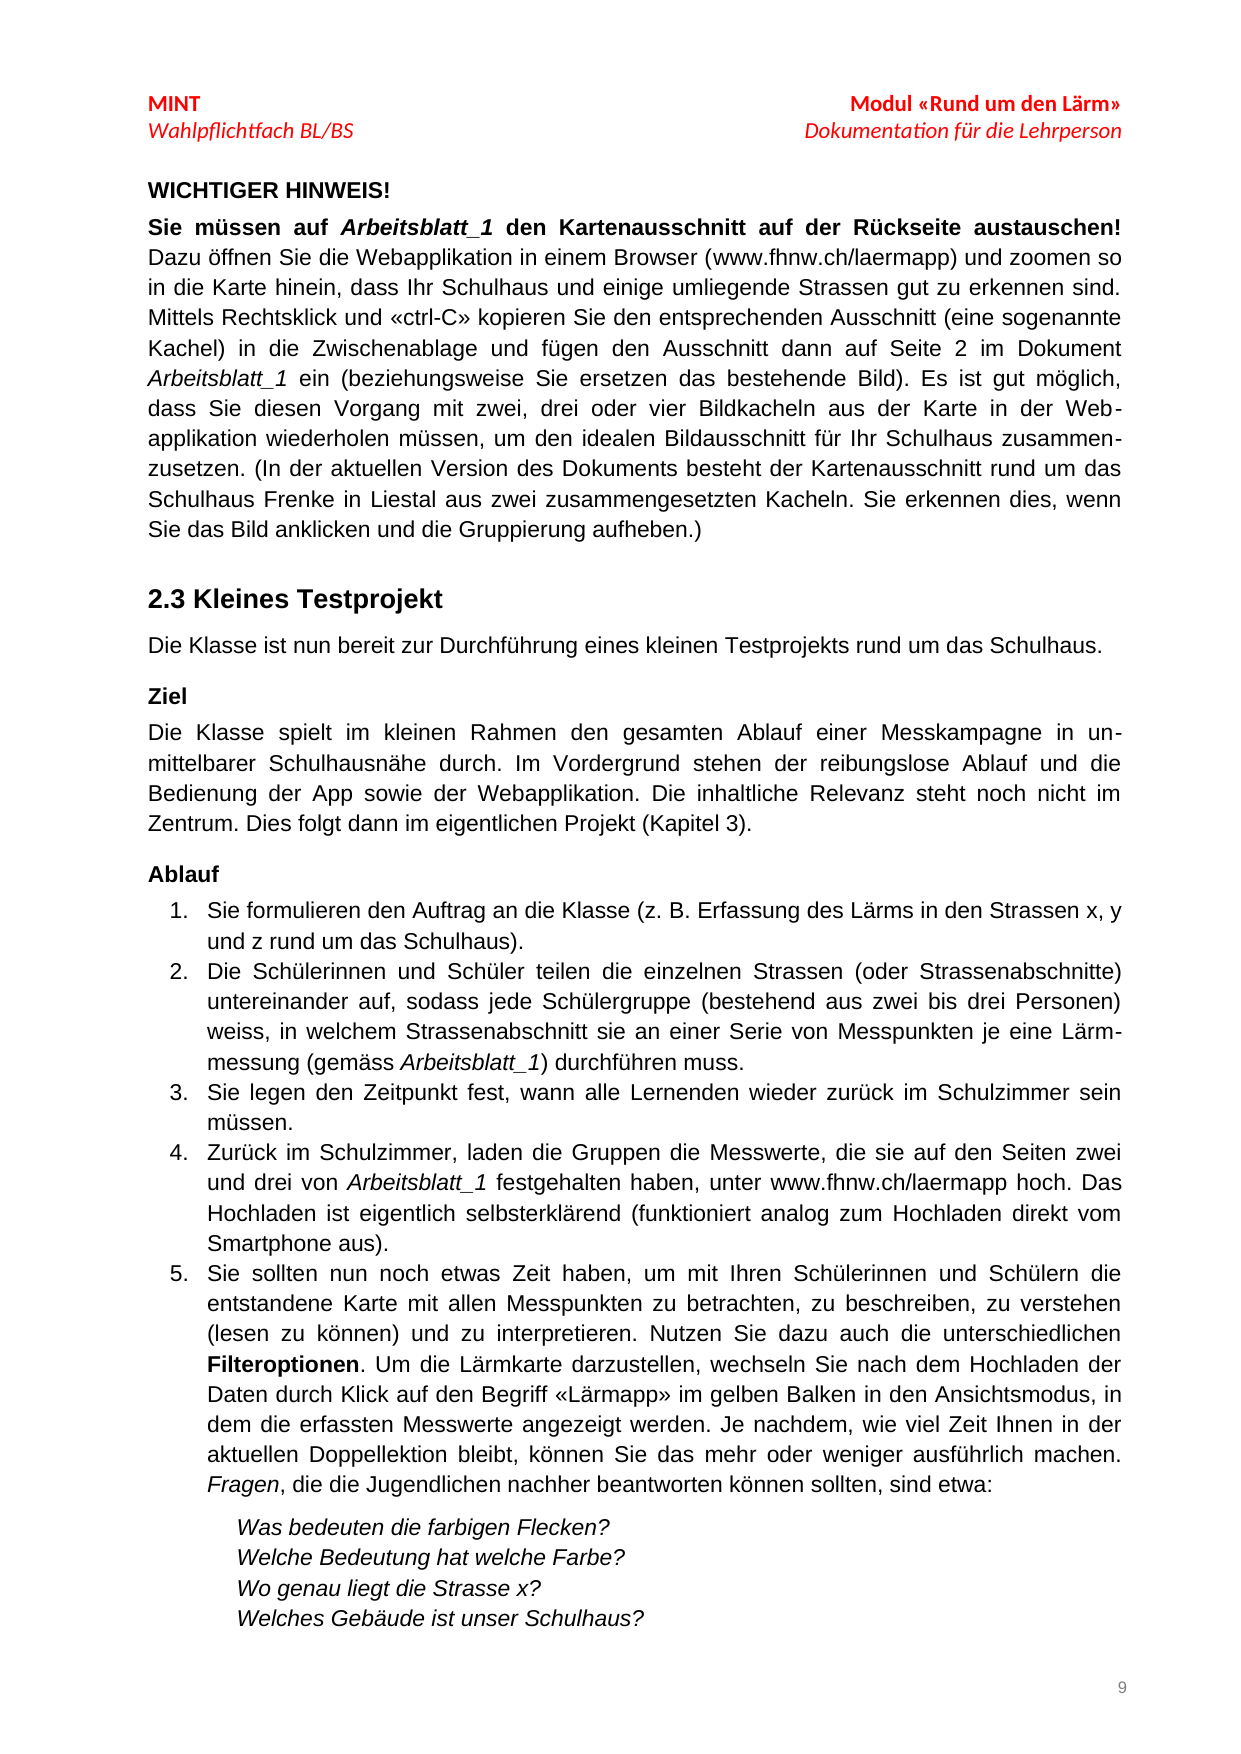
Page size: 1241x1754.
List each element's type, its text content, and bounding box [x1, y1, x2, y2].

text Was bedeuten die farbigen Flecken? [236, 1514, 1122, 1541]
subtitle 2.3 Kleines Testprojekt [148, 583, 1122, 615]
subtitle WICHTIGER HINWEIS! [148, 177, 1122, 203]
text Sie müssen auf Arbeitsblatt_1 den Kartenausschnitt auf der Rückseite austauschen! Dazu öffnen Sie die Webapplikation in einem Browser (www.fhnw.ch/laermapp) und zoomen so in die Karte hinein, dass Ihr Schulhaus und einige umliegende Strassen gut zu erkennen sind. Mittels Rechtsklick und «ctrl-C» kopieren Sie den entsprechenden Ausschnitt (eine sogenannte Kachel) in die Zwischenablage und fügen den Ausschnitt dann auf Seite 2 im Dokument Arbeitsblatt_1 ein (beziehungsweise Sie ersetzen das bestehende Bild). Es ist gut möglich, dass Sie diesen Vorgang mit zwei, drei oder vier Bildkacheln aus der Karte in der Webapplikation wiederholen müssen, um den idealen Bildausschnitt für Ihr Schulhaus zusammenzusetzen. (In der aktuellen Version des Dokuments besteht der Kartenausschnitt rund um das Schulhaus Frenke in Liestal aus zwei zusammengesetzten Kacheln. Sie erkennen dies, wenn Sie das Bild anklicken und die Gruppierung aufheben.) [148, 214, 1122, 542]
text Die Klasse ist nun bereit zur Durchführung eines kleinen Testprojekts rund um das Schulhaus. [148, 632, 1122, 658]
list Zurück im Schulzimmer, laden die Gruppen die Messwerte, die sie auf den Seiten zwei und drei von Arbeitsblatt_1 festgehalten haben, unter www.fhnw.ch/laermapp hoch. Das Hochladen ist eigentlich selbsterklärend (funktioniert analog zum Hochladen direkt vom Smartphone aus). [169, 1139, 1122, 1256]
text Die Klasse spielt im kleinen Rahmen den gesamten Ablauf einer Messkampagne in unmittelbarer Schulhausnähe durch. Im Vordergrund stehen der reibungslose Ablauf und die Bedienung der App sowie der Webapplikation. Die inhaltliche Relevanz steht noch nicht im Zentrum. Dies folgt dann im eigentlichen Projekt (Kapitel 3). [148, 719, 1122, 836]
list Sie legen den Zeitpunkt fest, wann alle Lernenden wieder zurück im Schulzimmer sein müssen. [169, 1079, 1122, 1135]
subtitle Ablauf [148, 861, 1122, 887]
text Welche Bedeutung hat welche Farbe? [236, 1544, 1122, 1571]
text Wo genau liegt die Strasse x? [236, 1574, 1122, 1601]
list Sie sollten nun noch etwas Zeit haben, um mit Ihren Schülerinnen und Schülern die entstandene Karte mit allen Messpunkten zu betrachten, zu beschreiben, zu verstehen (lesen zu können) und zu interpretieren. Nutzen Sie dazu auch die unterschiedlichen Filteroptionen. Um die Lärmkarte darzustellen, wechseln Sie nach dem Hochladen der Daten durch Klick auf den Begriff «Lärmapp» im gelben Balken in den Ansichtsmodus, in dem die erfassten Messwerte angezeigt werden. Je nachdem, wie viel Zeit Ihnen in der aktuellen Doppellektion bleibt, können Sie das mehr oder weniger ausführlich machen. Fragen, die die Jugendlichen nachher beantworten können sollten, sind etwa: [169, 1260, 1122, 1498]
text Welches Gebäude ist unser Schulhaus? [236, 1605, 1122, 1631]
list Die Schülerinnen und Schüler teilen die einzelnen Strassen (oder Strassenabschnitte) untereinander auf, sodass jede Schülergruppe (bestehend aus zwei bis drei Personen) weiss, in welchem Strassenabschnitt sie an einer Serie von Messpunkten je eine Lärmmessung (gemäss Arbeitsblatt_1) durchführen muss. [169, 958, 1122, 1075]
subtitle Ziel [148, 683, 1122, 709]
list Sie formulieren den Auftrag an die Klasse (z. B. Erfassung des Lärms in den Strassen x, y und z rund um das Schulhaus). [169, 897, 1122, 954]
